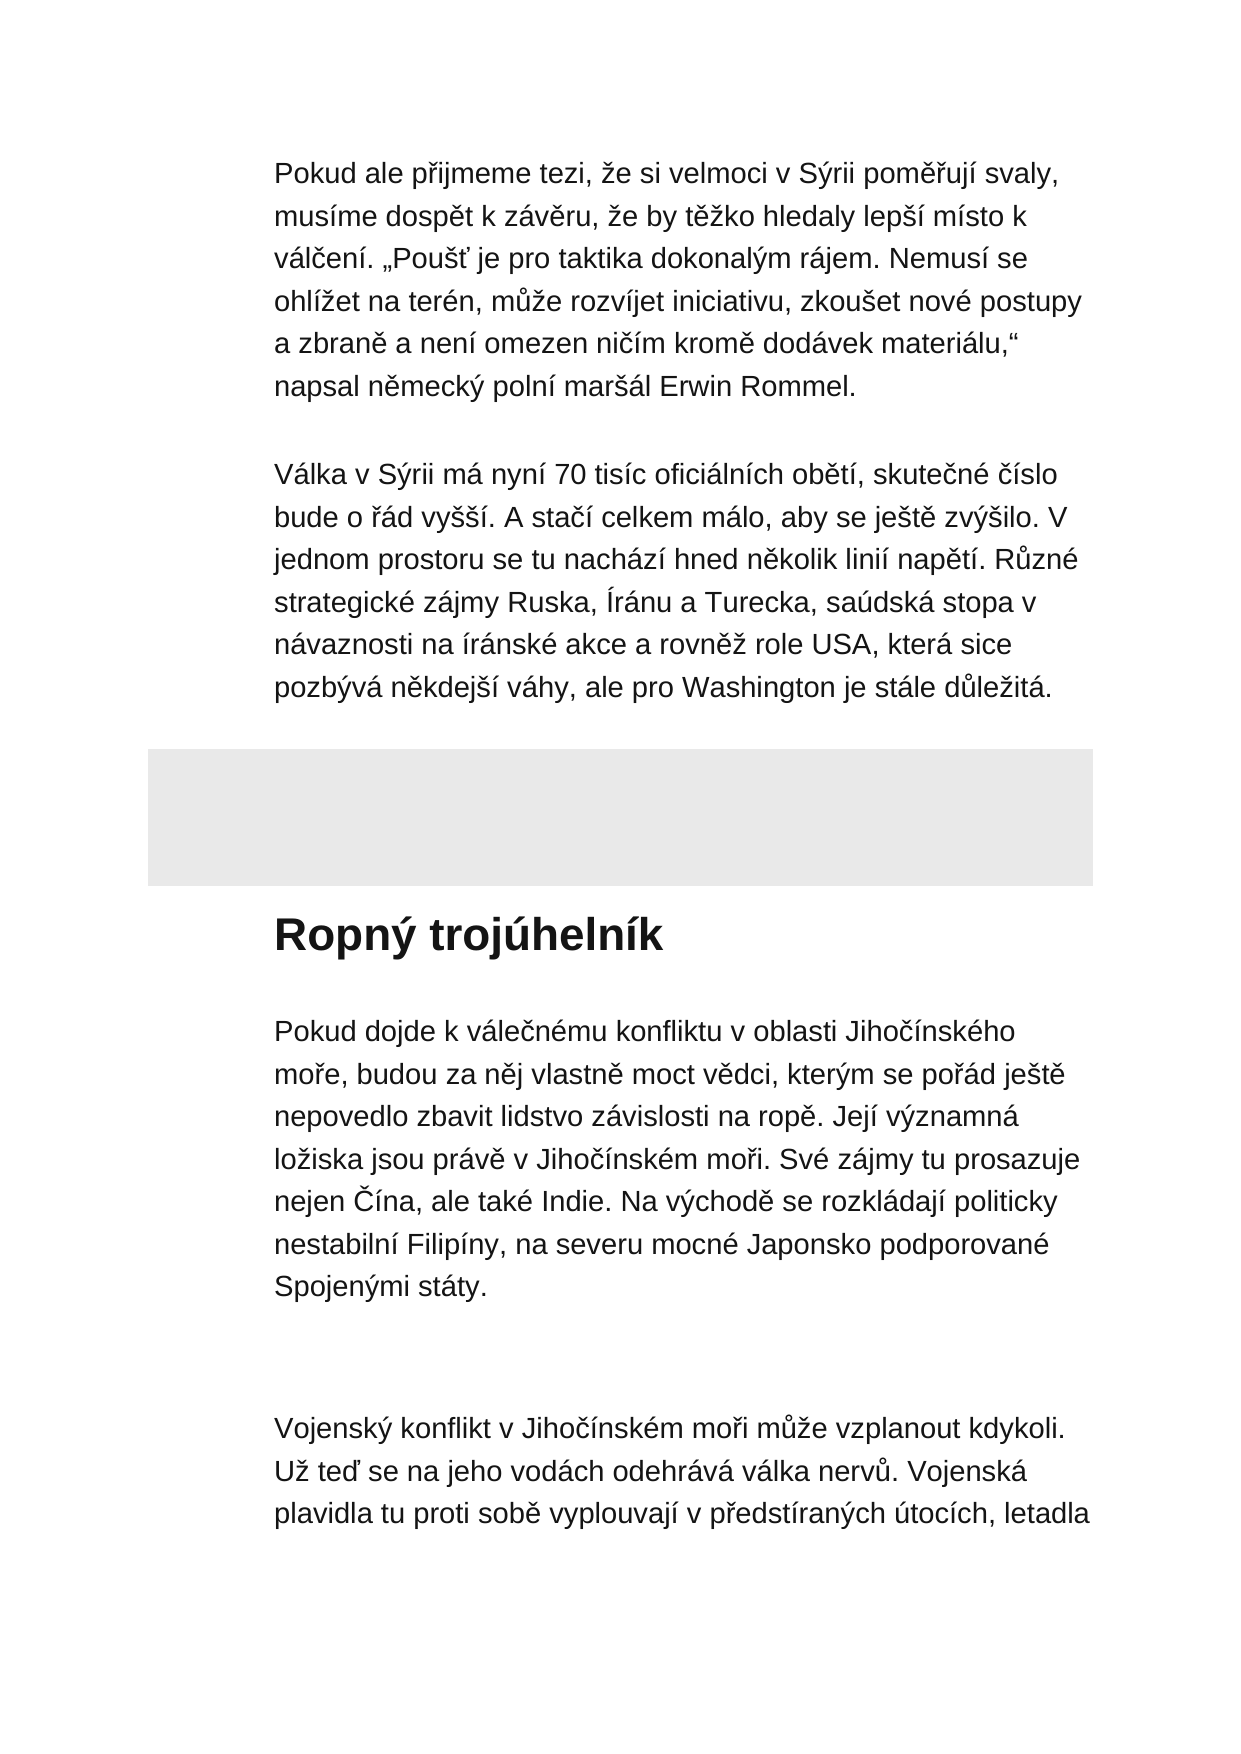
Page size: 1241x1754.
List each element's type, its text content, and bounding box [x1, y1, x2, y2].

text Pokud ale přijmeme tezi, že si velmoci v Sýrii poměřují svaly, musíme dospět k závěru, že by těžko hledaly lepší místo k válčení. „Poušť je pro taktika dokonalým rájem. Nemusí se ohlížet na terén, může rozvíjet iniciativu, zkoušet nové postupy a zbraně a není omezen ničím kromě dodávek materiálu,“ napsal německý polní maršál Erwin Rommel. [274, 148, 1093, 403]
text Ropný trojúhelník [274, 907, 1093, 960]
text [274, 1402, 1093, 1530]
text Pokud dojde k válečnému konfliktu v oblasti Jihočínského moře, budou za něj vlastně moct vědci, kterým se pořád ještě nepovedlo zbavit lidstvo závislosti na ropě. Její významná ložiska jsou právě v Jihočínském moři. Své zájmy tu prosazuje nejen Čína, ale také Indie. Na východě se rozkládají politicky nestabilní Filipíny, na severu mocné Japonsko podporované Spojenými státy. [274, 1005, 1093, 1303]
text Válka v Sýrii má nyní 70 tisíc oficiálních obětí, skutečné číslo bude o řád vyšší. A stačí celkem málo, aby se ještě zvýšilo. V jednom prostoru se tu nachází hned několik linií napětí. Různé strategické zájmy Ruska, Íránu a Turecka, saúdská stopa v návaznosti na íránské akce a rovněž role USA, která sice pozbývá někdejší váhy, ale pro Washington je stále důležitá. [274, 448, 1093, 703]
